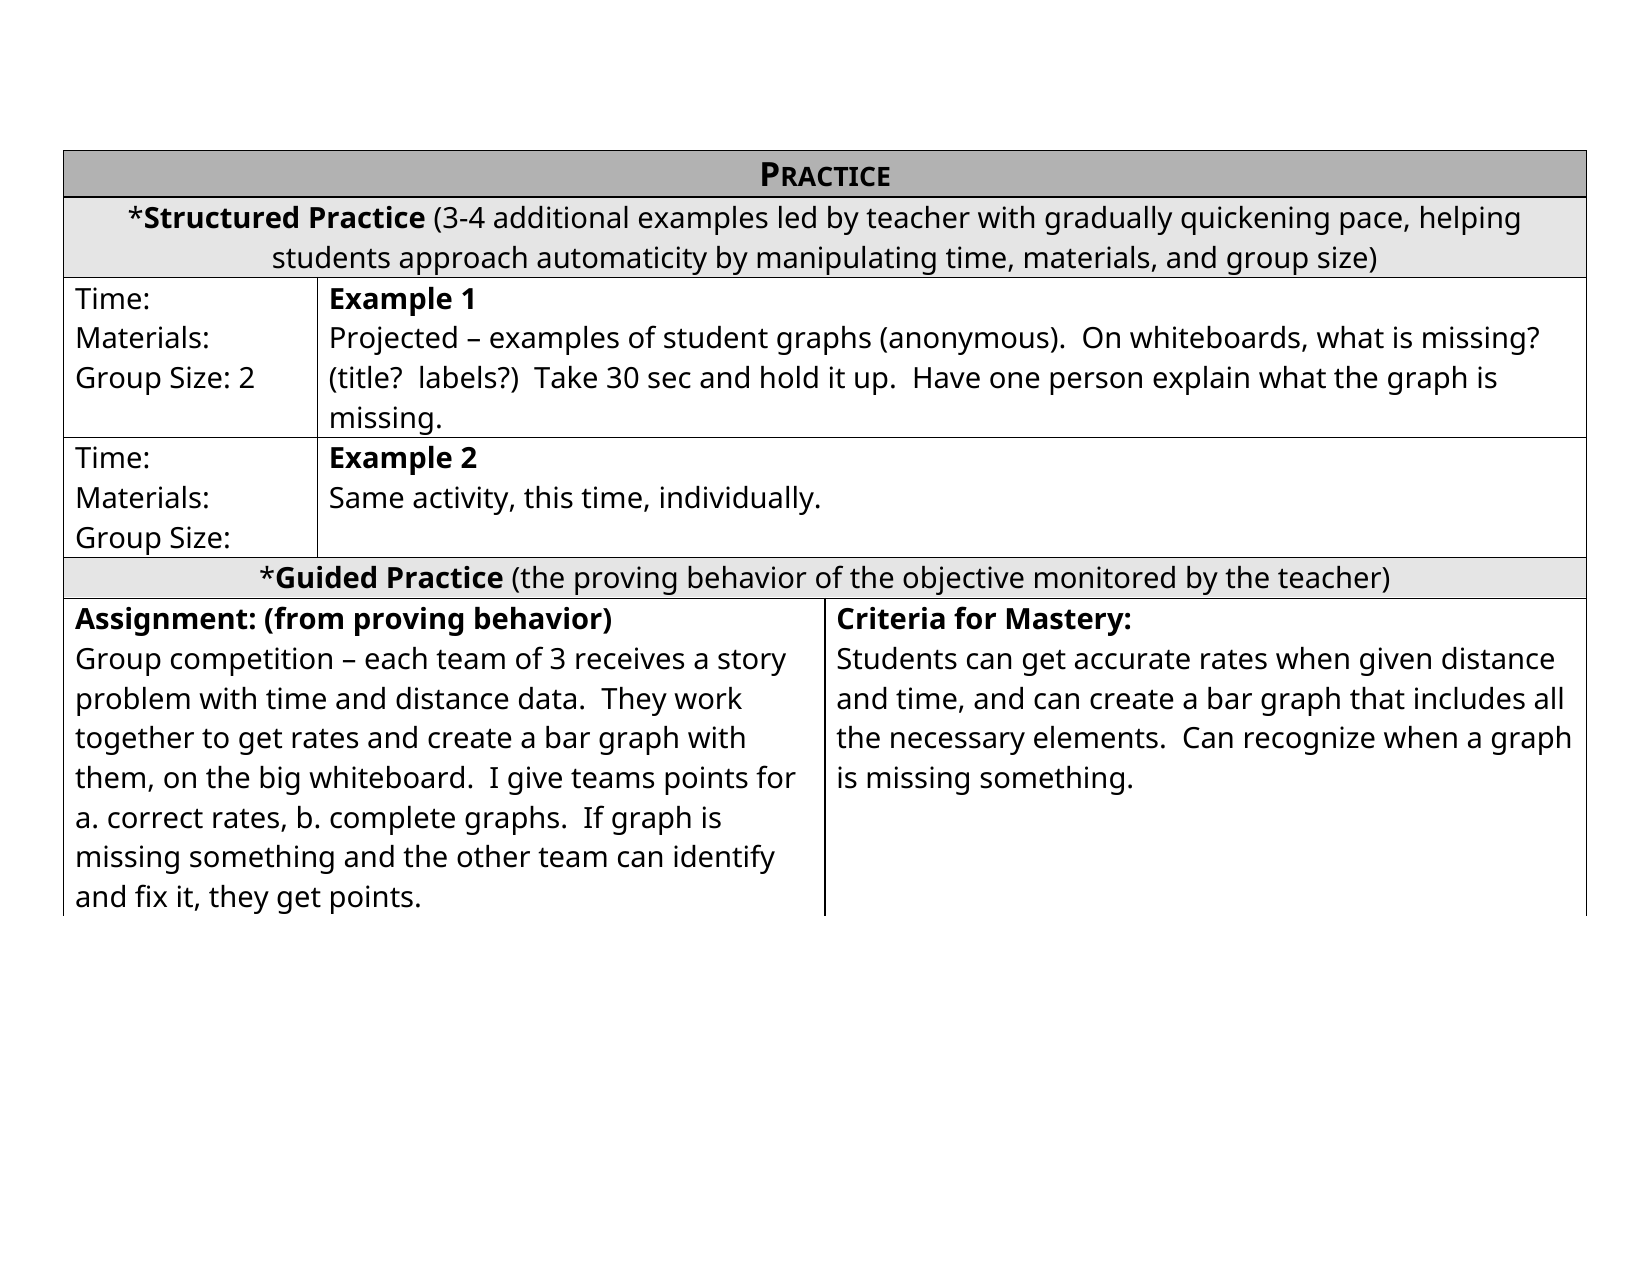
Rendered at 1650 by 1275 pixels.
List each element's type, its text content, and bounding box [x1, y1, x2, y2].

table_cell Practice [64, 151, 1586, 196]
table_cell Example 1 Projected – examples of student graphs (anonymous). On whiteboards, what is missing? (title? labels?) Take 30 sec and hold it up. Have one person explain what the graph is missing. [318, 278, 1586, 437]
table_cell Time: Materials: Group Size: [64, 438, 317, 557]
table_cell Example 2 Same activity, this time, individually. [318, 438, 1586, 557]
table_cell Time: Materials: Group Size: 2 [64, 278, 317, 437]
table_cell Assignment: (from proving behavior) Group competition – each team of 3 receives a story problem with time and distance data. They work together to get rates and create a bar graph with them, on the big whiteboard. I give teams points for a. correct rates, b. complete graphs. If graph is missing something and the other team can identify and fix it, they get points. [64, 599, 824, 916]
table_cell *Guided Practice (the proving behavior of the objective monitored by the teacher) [64, 558, 1586, 597]
table_cell *Structured Practice (3-4 additional examples led by teacher with gradually quickening pace, helping students approach automaticity by manipulating time, materials, and group size) [64, 198, 1586, 277]
table_cell Criteria for Mastery: Students can get accurate rates when given distance and time, and can create a bar graph that includes all the necessary elements. Can recognize when a graph is missing something. [826, 599, 1586, 916]
